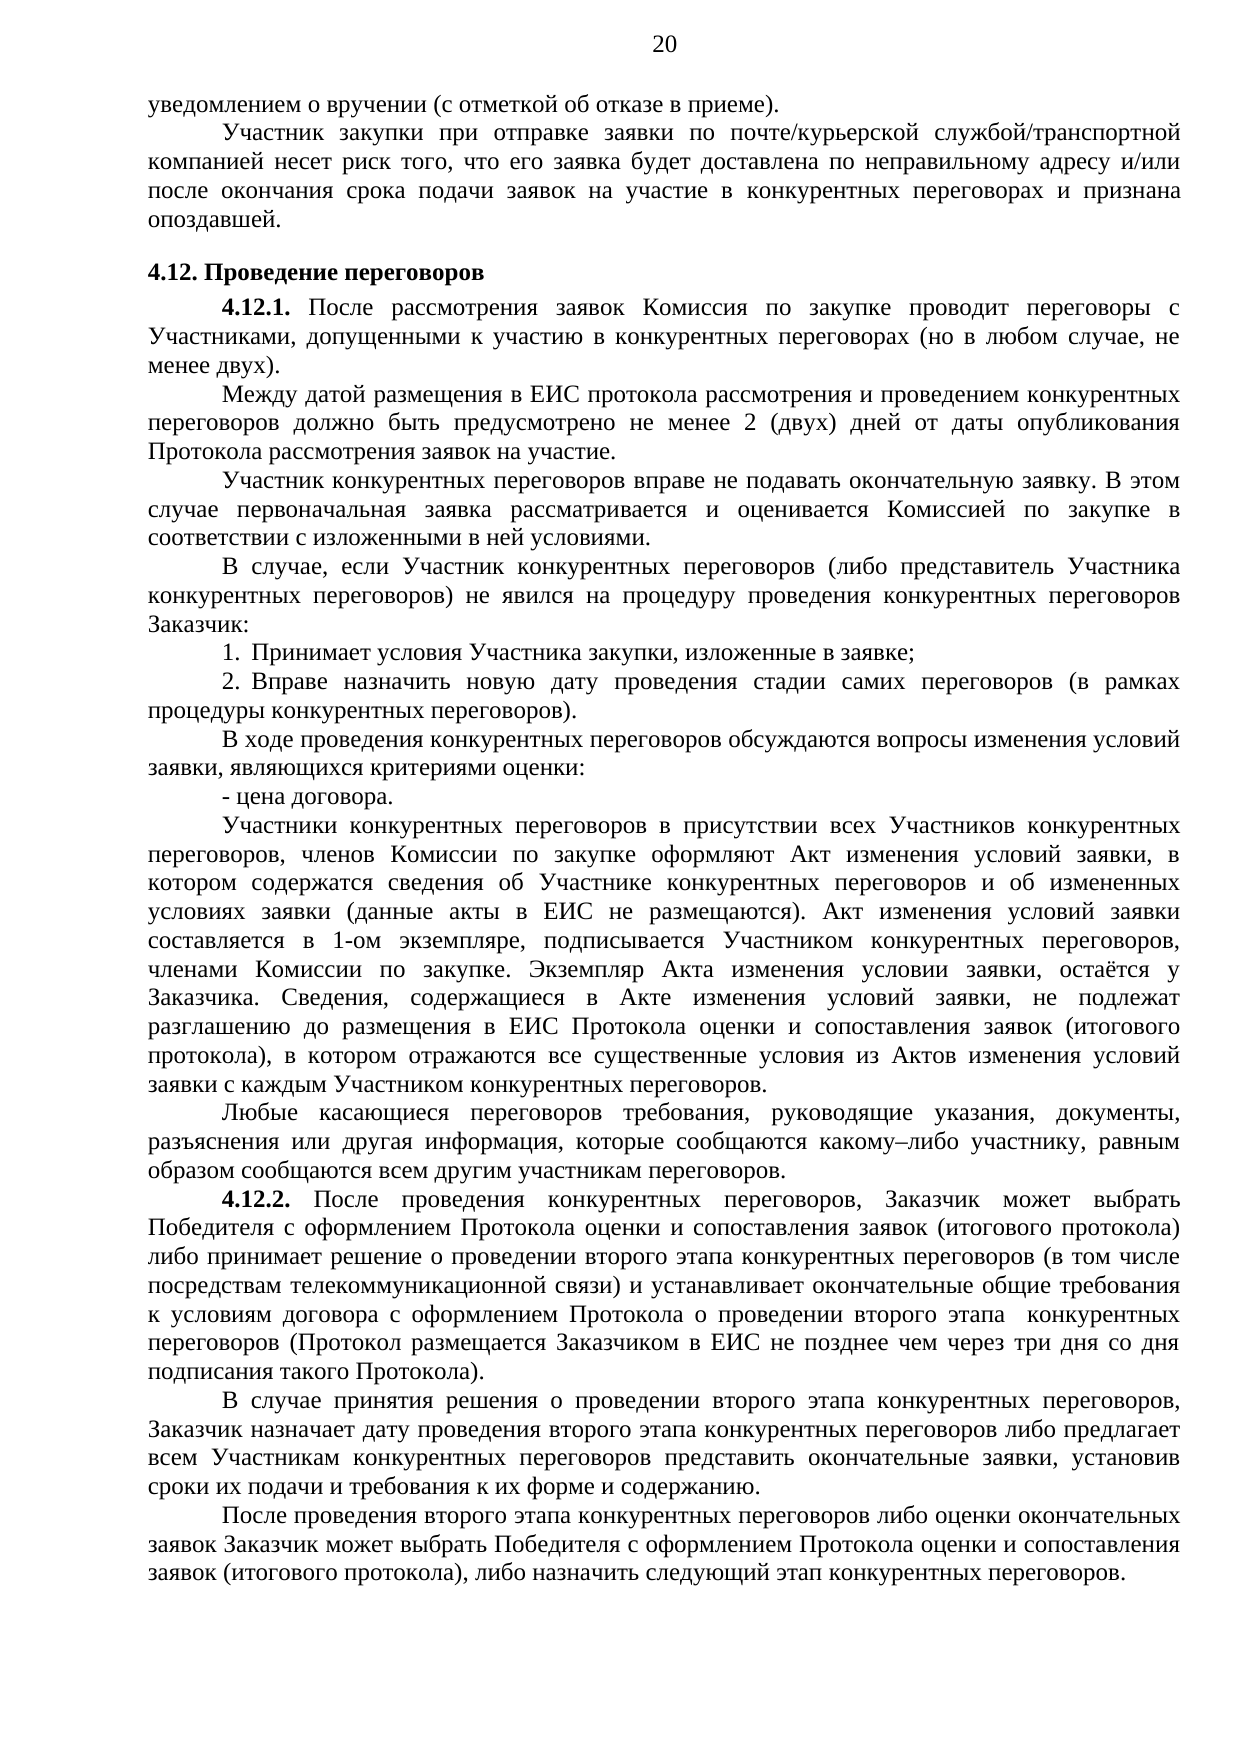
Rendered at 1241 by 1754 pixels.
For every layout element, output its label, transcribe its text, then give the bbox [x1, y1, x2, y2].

text 4.12.1. После рассмотрения заявок Комиссия по закупке проводит переговоры с Участниками, допущенными к участию в конкурентных переговорах (но в любом случае, не менее двух). [148, 292, 1181, 379]
text 4.12. Проведение переговоров [148, 257, 1181, 286]
text Любые касающиеся переговоров требования, руководящие указания, документы, разъяснения или другая информация, которые сообщаются какому–либо участнику, равным образом сообщаются всем другим участникам переговоров. [148, 1097, 1181, 1184]
list Принимает условия Участника закупки, изложенные в заявке; [148, 637, 1181, 666]
text Участники конкурентных переговоров в присутствии всех Участников конкурентных переговоров, членов Комиссии по закупке оформляют Акт изменения условий заявки, в котором содержатся сведения об Участнике конкурентных переговоров и об измененных условиях заявки (данные акты в ЕИС не размещаются). Акт изменения условий заявки составляется в 1-ом экземпляре, подписывается Участником конкурентных переговоров, членами Комиссии по закупке. Экземпляр Акта изменения условии заявки, остаётся у Заказчика. Сведения, содержащиеся в Акте изменения условий заявки, не подлежат разглашению до размещения в ЕИС Протокола оценки и сопоставления заявок (итогового протокола), в котором отражаются все существенные условия из Актов изменения условий заявки с каждым Участником конкурентных переговоров. [148, 810, 1181, 1097]
list Вправе назначить новую дату проведения стадии самих переговоров (в рамках процедуры конкурентных переговоров). [148, 666, 1181, 724]
text 4.12.2. После проведения конкурентных переговоров, Заказчик может выбрать Победителя с оформлением Протокола оценки и сопоставления заявок (итогового протокола) либо принимает решение о проведении второго этапа конкурентных переговоров (в том числе посредствам телекоммуникационной связи) и устанавливает окончательные общие требования к условиям договора с оформлением Протокола о проведении второго этапа конкурентных переговоров (Протокол размещается Заказчиком в ЕИС не позднее чем через три дня со дня подписания такого Протокола). [148, 1184, 1181, 1385]
text В ходе проведения конкурентных переговоров обсуждаются вопросы изменения условий заявки, являющихся критериями оценки: [148, 724, 1181, 781]
text Участник закупки при отправке заявки по почте/курьерской службой/транспортной компанией несет риск того, что его заявка будет доставлена по неправильному адресу и/или после окончания срока подачи заявок на участие в конкурентных переговорах и признана опоздавшей. [148, 117, 1181, 232]
text Между датой размещения в ЕИС протокола рассмотрения и проведением конкурентных переговоров должно быть предусмотрено не менее 2 (двух) дней от даты опубликования Протокола рассмотрения заявок на участие. [148, 379, 1181, 465]
text - цена договора. [222, 781, 1181, 810]
text В случае принятия решения о проведении второго этапа конкурентных переговоров, Заказчик назначает дату проведения второго этапа конкурентных переговоров либо предлагает всем Участникам конкурентных переговоров представить окончательные заявки, установив сроки их подачи и требования к их форме и содержанию. [148, 1385, 1181, 1500]
text После проведения второго этапа конкурентных переговоров либо оценки окончательных заявок Заказчик может выбрать Победителя с оформлением Протокола оценки и сопоставления заявок (итогового протокола), либо назначить следующий этап конкурентных переговоров. [148, 1500, 1181, 1586]
text Участник конкурентных переговоров вправе не подавать окончательную заявку. В этом случае первоначальная заявка рассматривается и оценивается Комиссией по закупке в соответствии с изложенными в ней условиями. [148, 465, 1181, 551]
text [148, 89, 1181, 117]
text В случае, если Участник конкурентных переговоров (либо представитель Участника конкурентных переговоров) не явился на процедуру проведения конкурентных переговоров Заказчик: [148, 551, 1181, 637]
